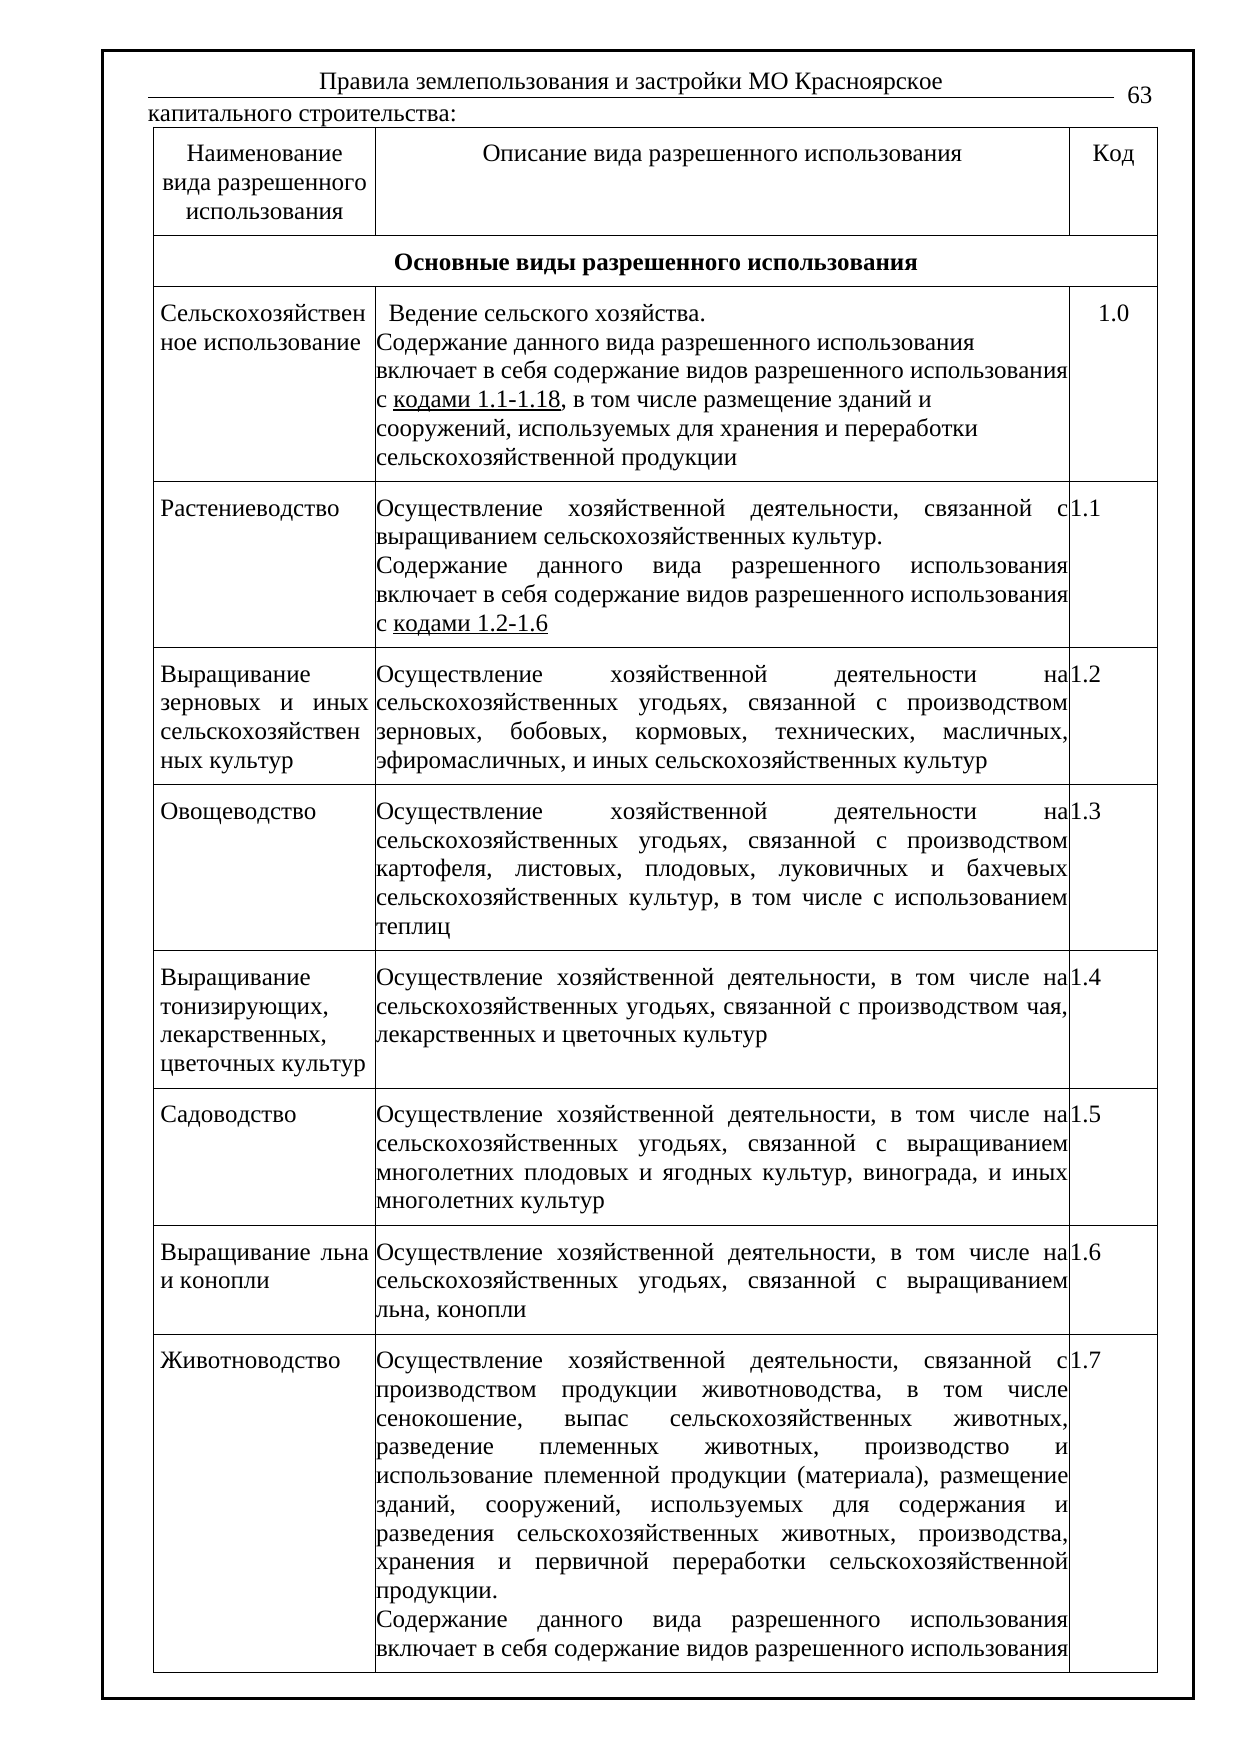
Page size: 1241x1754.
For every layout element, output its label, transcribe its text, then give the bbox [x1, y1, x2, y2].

table_cell 1.7 [1070, 1335, 1157, 1672]
table_cell Основные виды разрешенного использования [154, 236, 1157, 286]
table_cell Овощеводство [154, 785, 375, 950]
table_header Код [1070, 128, 1157, 235]
table_header Описание вида разрешенного использования [376, 128, 1069, 235]
table_cell Ведение сельского хозяйства. Содержание данного вида разрешенного использования включает в себя содержание видов разрешенного использования с кодами 1.1-1.18, в том числе размещение зданий и сооружений, используемых для хранения и переработки сельскохозяйственной продукции [376, 287, 1069, 481]
table_cell 1.4 [1070, 951, 1157, 1088]
table_cell 1.5 [1070, 1089, 1157, 1225]
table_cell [376, 1335, 1069, 1672]
table_cell Осуществление хозяйственной деятельности, в том числе на сельскохозяйственных угодьях, связанной с выращиванием льна, конопли [376, 1226, 1069, 1333]
table_header Наименование вида разрешенного использования [154, 128, 375, 235]
table_cell Выращивание тонизирующих, лекарственных, цветочных культур [154, 951, 375, 1088]
table_cell 1.1 [1070, 482, 1157, 647]
table_cell Растениеводство [154, 482, 375, 647]
table_cell 1.6 [1070, 1226, 1157, 1333]
table_cell Животноводство [154, 1335, 375, 1672]
table_cell 1.0 [1070, 287, 1157, 481]
table_cell Выращивание льна и конопли [154, 1226, 375, 1333]
table_cell Сельскохозяйственное использование [154, 287, 375, 481]
table_cell 1.3 [1070, 785, 1157, 950]
table_cell Осуществление хозяйственной деятельности на сельскохозяйственных угодьях, связанной с производством картофеля, листовых, плодовых, луковичных и бахчевых сельскохозяйственных культур, в том числе с использованием теплиц [376, 785, 1069, 950]
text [148, 98, 1152, 127]
table_cell Осуществление хозяйственной деятельности, связанной с выращиванием сельскохозяйственных культур. Содержание данного вида разрешенного использования включает в себя содержание видов разрешенного использования с кодами 1.2-1.6 [376, 482, 1069, 647]
table_cell Осуществление хозяйственной деятельности на сельскохозяйственных угодьях, связанной с производством зерновых, бобовых, кормовых, технических, масличных, эфиромасличных, и иных сельскохозяйственных культур [376, 648, 1069, 784]
table_cell Осуществление хозяйственной деятельности, в том числе на сельскохозяйственных угодьях, связанной с производством чая, лекарственных и цветочных культур [376, 951, 1069, 1088]
table_cell Осуществление хозяйственной деятельности, в том числе на сельскохозяйственных угодьях, связанной с выращиванием многолетних плодовых и ягодных культур, винограда, и иных многолетних культур [376, 1089, 1069, 1225]
table_cell Выращивание зерновых и иных сельскохозяйственных культур [154, 648, 375, 784]
table_cell 1.2 [1070, 648, 1157, 784]
table_cell Садоводство [154, 1089, 375, 1225]
